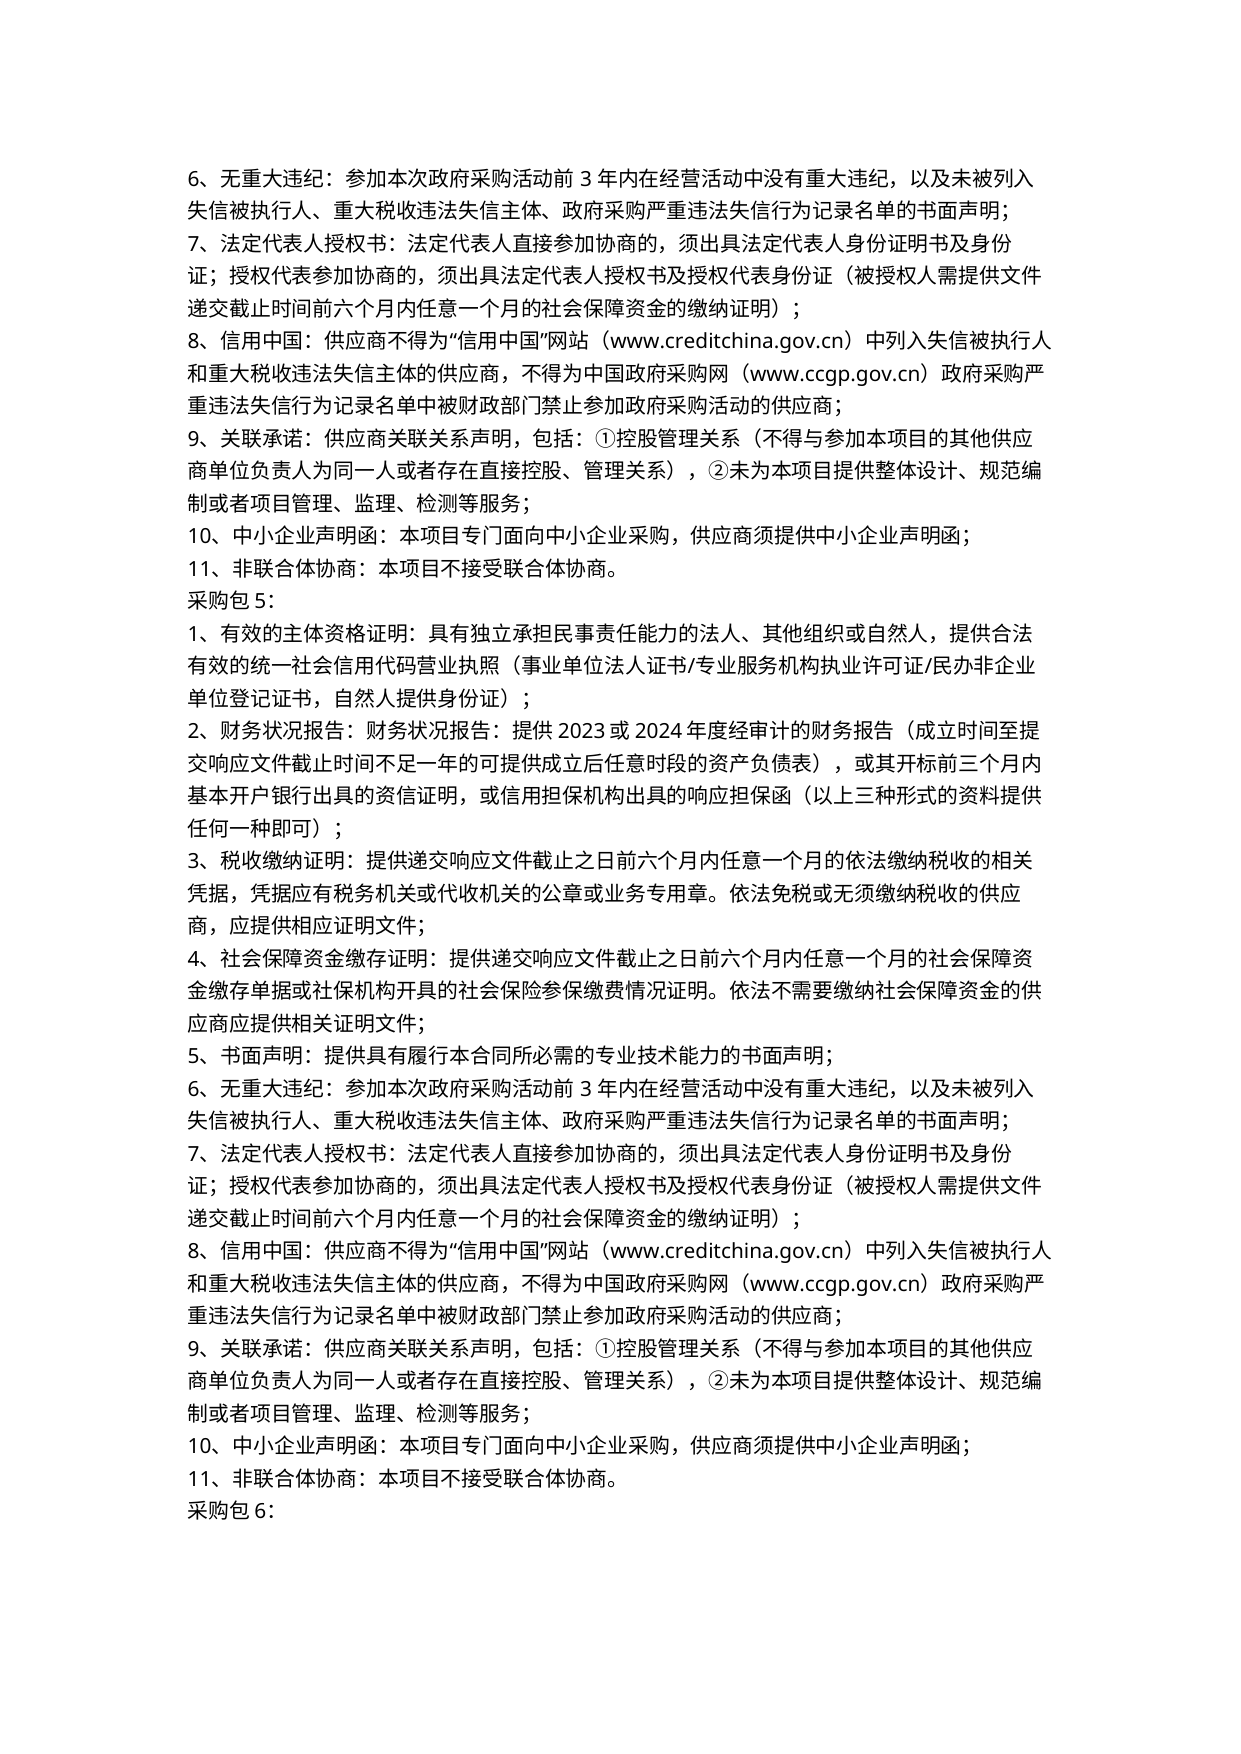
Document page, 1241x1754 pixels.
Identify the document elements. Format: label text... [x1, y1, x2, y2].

text 8、信用中国：供应商不得为“信用中国”网站（www.creditchina.gov.cn）中列入失信被执行人和重大税收违法失信主体的供应商，不得为中国政府采购网（www.ccgp.gov.cn）政府采购严重违法失信行为记录名单中被财政部门禁止参加政府采购活动的供应商； [187, 324, 1053, 422]
text 7、法定代表人授权书：法定代表人直接参加协商的，须出具法定代表人身份证明书及身份证；授权代表参加协商的，须出具法定代表人授权书及授权代表身份证（被授权人需提供文件递交截止时间前六个月内任意一个月的社会保障资金的缴纳证明）； [187, 227, 1053, 324]
text 7、法定代表人授权书：法定代表人直接参加协商的，须出具法定代表人身份证明书及身份证；授权代表参加协商的，须出具法定代表人授权书及授权代表身份证（被授权人需提供文件递交截止时间前六个月内任意一个月的社会保障资金的缴纳证明）； [187, 1137, 1053, 1234]
text 1、有效的主体资格证明：具有独立承担民事责任能力的法人、其他组织或自然人，提供合法有效的统一社会信用代码营业执照（事业单位法人证书/专业服务机构执业许可证/民办非企业单位登记证书，自然人提供身份证）； [187, 617, 1053, 714]
text 3、税收缴纳证明：提供递交响应文件截止之日前六个月内任意一个月的依法缴纳税收的相关凭据，凭据应有税务机关或代收机关的公章或业务专用章。依法免税或无须缴纳税收的供应商，应提供相应证明文件； [187, 844, 1053, 942]
text 6、无重大违纪：参加本次政府采购活动前 3 年内在经营活动中没有重大违纪，以及未被列入失信被执行人、重大税收违法失信主体、政府采购严重违法失信行为记录名单的书面声明； [187, 162, 1053, 227]
text 10、中小企业声明函：本项目专门面向中小企业采购，供应商须提供中小企业声明函； [187, 1429, 1053, 1462]
text 9、关联承诺：供应商关联关系声明，包括：①控股管理关系（不得与参加本项目的其他供应商单位负责人为同一人或者存在直接控股、管理关系），②未为本项目提供整体设计、规范编制或者项目管理、监理、检测等服务； [187, 422, 1053, 519]
text 11、非联合体协商：本项目不接受联合体协商。 [187, 552, 1053, 584]
text 10、中小企业声明函：本项目专门面向中小企业采购，供应商须提供中小企业声明函； [187, 519, 1053, 552]
text 9、关联承诺：供应商关联关系声明，包括：①控股管理关系（不得与参加本项目的其他供应商单位负责人为同一人或者存在直接控股、管理关系），②未为本项目提供整体设计、规范编制或者项目管理、监理、检测等服务； [187, 1332, 1053, 1429]
text 8、信用中国：供应商不得为“信用中国”网站（www.creditchina.gov.cn）中列入失信被执行人和重大税收违法失信主体的供应商，不得为中国政府采购网（www.ccgp.gov.cn）政府采购严重违法失信行为记录名单中被财政部门禁止参加政府采购活动的供应商； [187, 1234, 1053, 1332]
text 6、无重大违纪：参加本次政府采购活动前 3 年内在经营活动中没有重大违纪，以及未被列入失信被执行人、重大税收违法失信主体、政府采购严重违法失信行为记录名单的书面声明； [187, 1072, 1053, 1137]
text 11、非联合体协商：本项目不接受联合体协商。 [187, 1462, 1053, 1494]
text 2、财务状况报告：财务状况报告：提供2023或2024年度经审计的财务报告（成立时间至提交响应文件截止时间不足一年的可提供成立后任意时段的资产负债表），或其开标前三个月内基本开户银行出具的资信证明，或信用担保机构出具的响应担保函（以上三种形式的资料提供任何一种即可）； [187, 714, 1053, 844]
text 采购包6： [187, 1494, 1053, 1527]
text 采购包5： [187, 584, 1053, 617]
text 5、书面声明：提供具有履行本合同所必需的专业技术能力的书面声明； [187, 1039, 1053, 1072]
text 4、社会保障资金缴存证明：提供递交响应文件截止之日前六个月内任意一个月的社会保障资金缴存单据或社保机构开具的社会保险参保缴费情况证明。依法不需要缴纳社会保障资金的供应商应提供相关证明文件； [187, 942, 1053, 1039]
